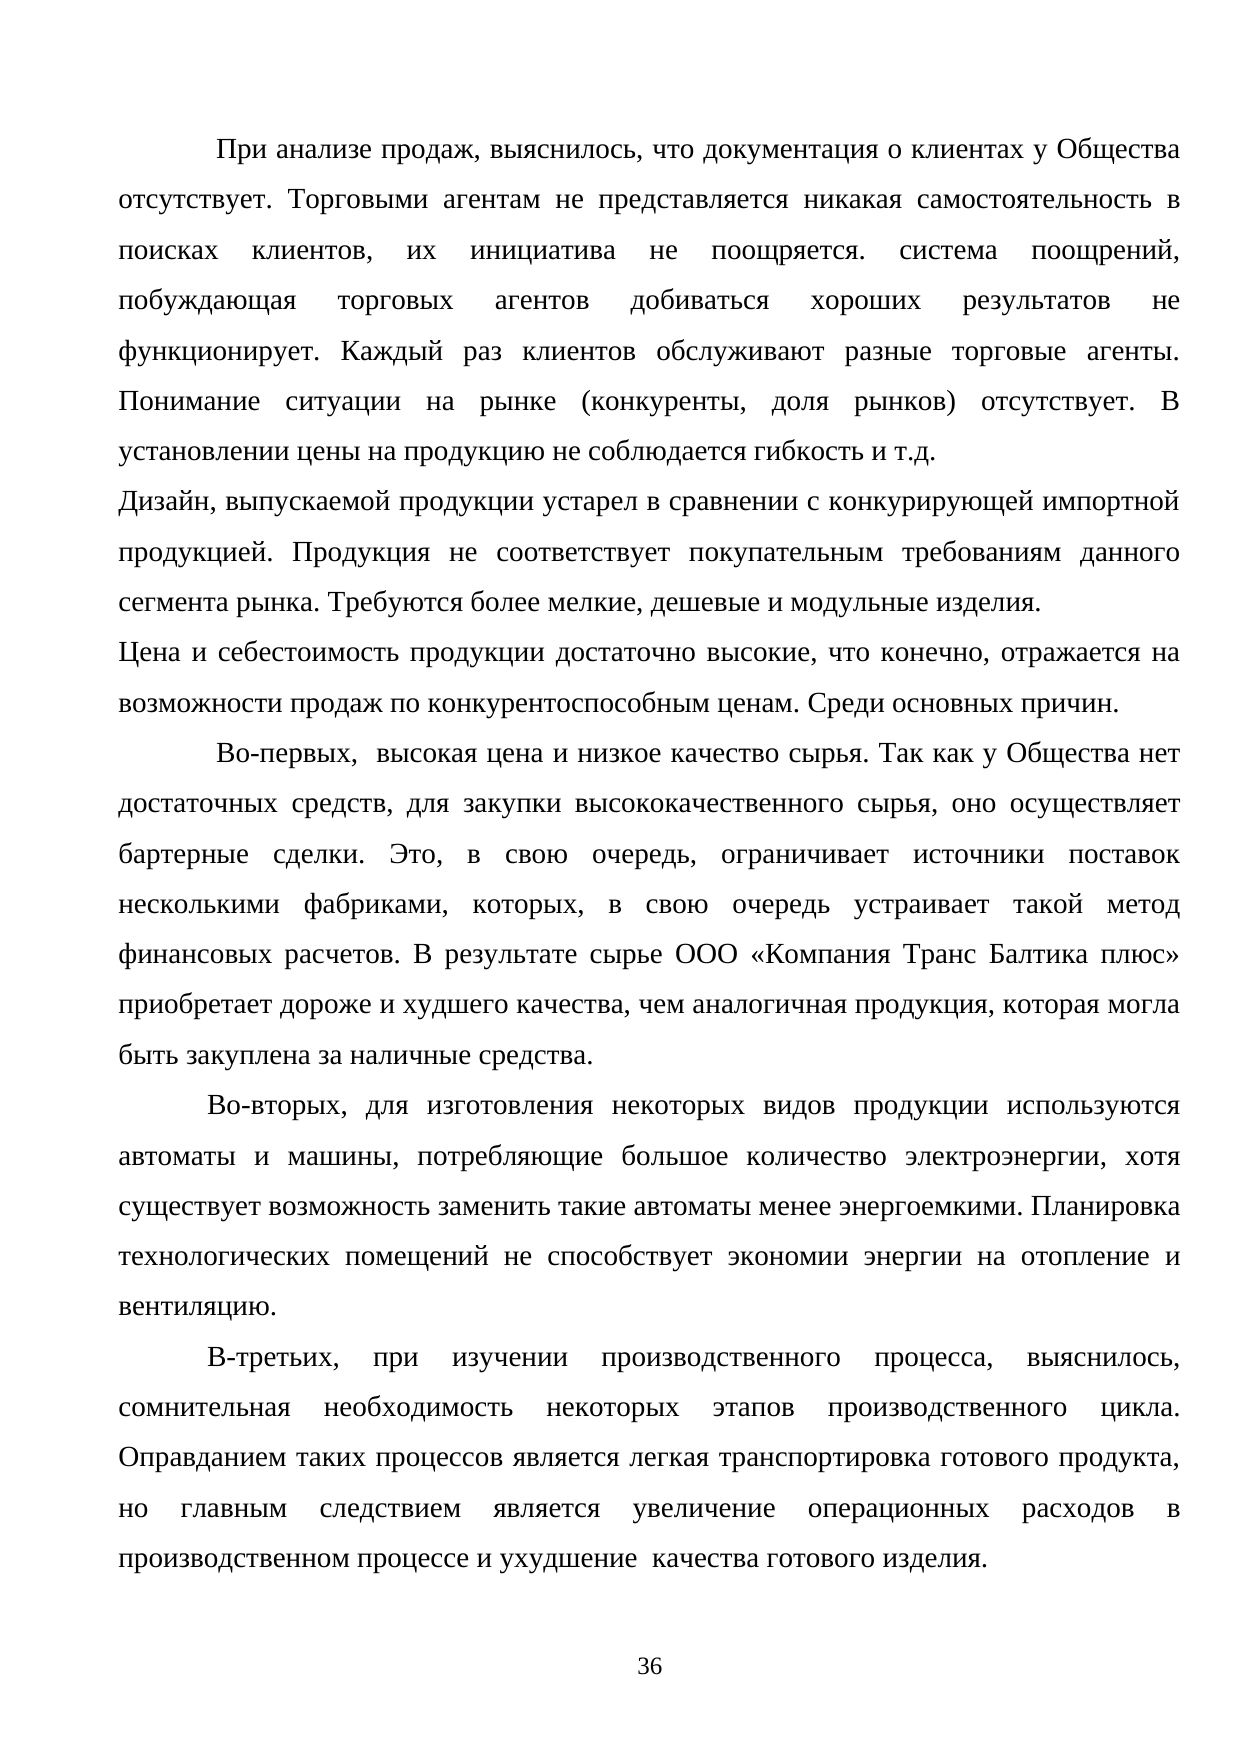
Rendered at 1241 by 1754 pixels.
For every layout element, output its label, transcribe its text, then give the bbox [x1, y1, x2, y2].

text В-третьих, при изучении производственного процесса, выяснилось, сомнительная необходимость некоторых этапов производственного цикла. Оправданием таких процессов является легкая транспортировка готового продукта, но главным следствием является увеличение операционных расходов в производственном процессе и ухудшение качества готового изделия. [118, 1339, 1181, 1574]
text При анализе продаж, выяснилось, что документация о клиентах у Общества отсутствует. Торговыми агентам не представляется никакая самостоятельность в поисках клиентов, их инициатива не поощряется. система поощрений, побуждающая торговых агентов добиваться хороших результатов не функционирует. Каждый раз клиентов обслуживают разные торговые агенты. Понимание ситуации на рынке (конкуренты, доля рынков) отсутствует. В установлении цены на продукцию не соблюдается гибкость и т.д. [118, 131, 1181, 467]
text Во-первых, высокая цена и низкое качество сырья. Так как у Общества нет достаточных средств, для закупки высококачественного сырья, оно осуществляет бартерные сделки. Это, в свою очередь, ограничивает источники поставок несколькими фабриками, которых, в свою очередь устраивает такой метод финансовых расчетов. В результате сырье ООО «Компания Транс Балтика плюс» приобретает дороже и худшего качества, чем аналогичная продукция, которая могла быть закуплена за наличные средства. [118, 735, 1181, 1071]
text Во-вторых, для изготовления некоторых видов продукции используются автоматы и машины, потребляющие большое количество электроэнергии, хотя существует возможность заменить такие автоматы менее энергоемкими. Планировка технологических помещений не способствует экономии энергии на отопление и вентиляцию. [118, 1087, 1181, 1322]
text Цена и себестоимость продукции достаточно высокие, что конечно, отражается на возможности продаж по конкурентоспособным ценам. Среди основных причин. [118, 634, 1181, 718]
text Дизайн, выпускаемой продукции устарел в сравнении с конкурирующей импортной продукцией. Продукция не соответствует покупательным требованиям данного сегмента рынка. Требуются более мелкие, дешевые и модульные изделия. [118, 483, 1181, 618]
